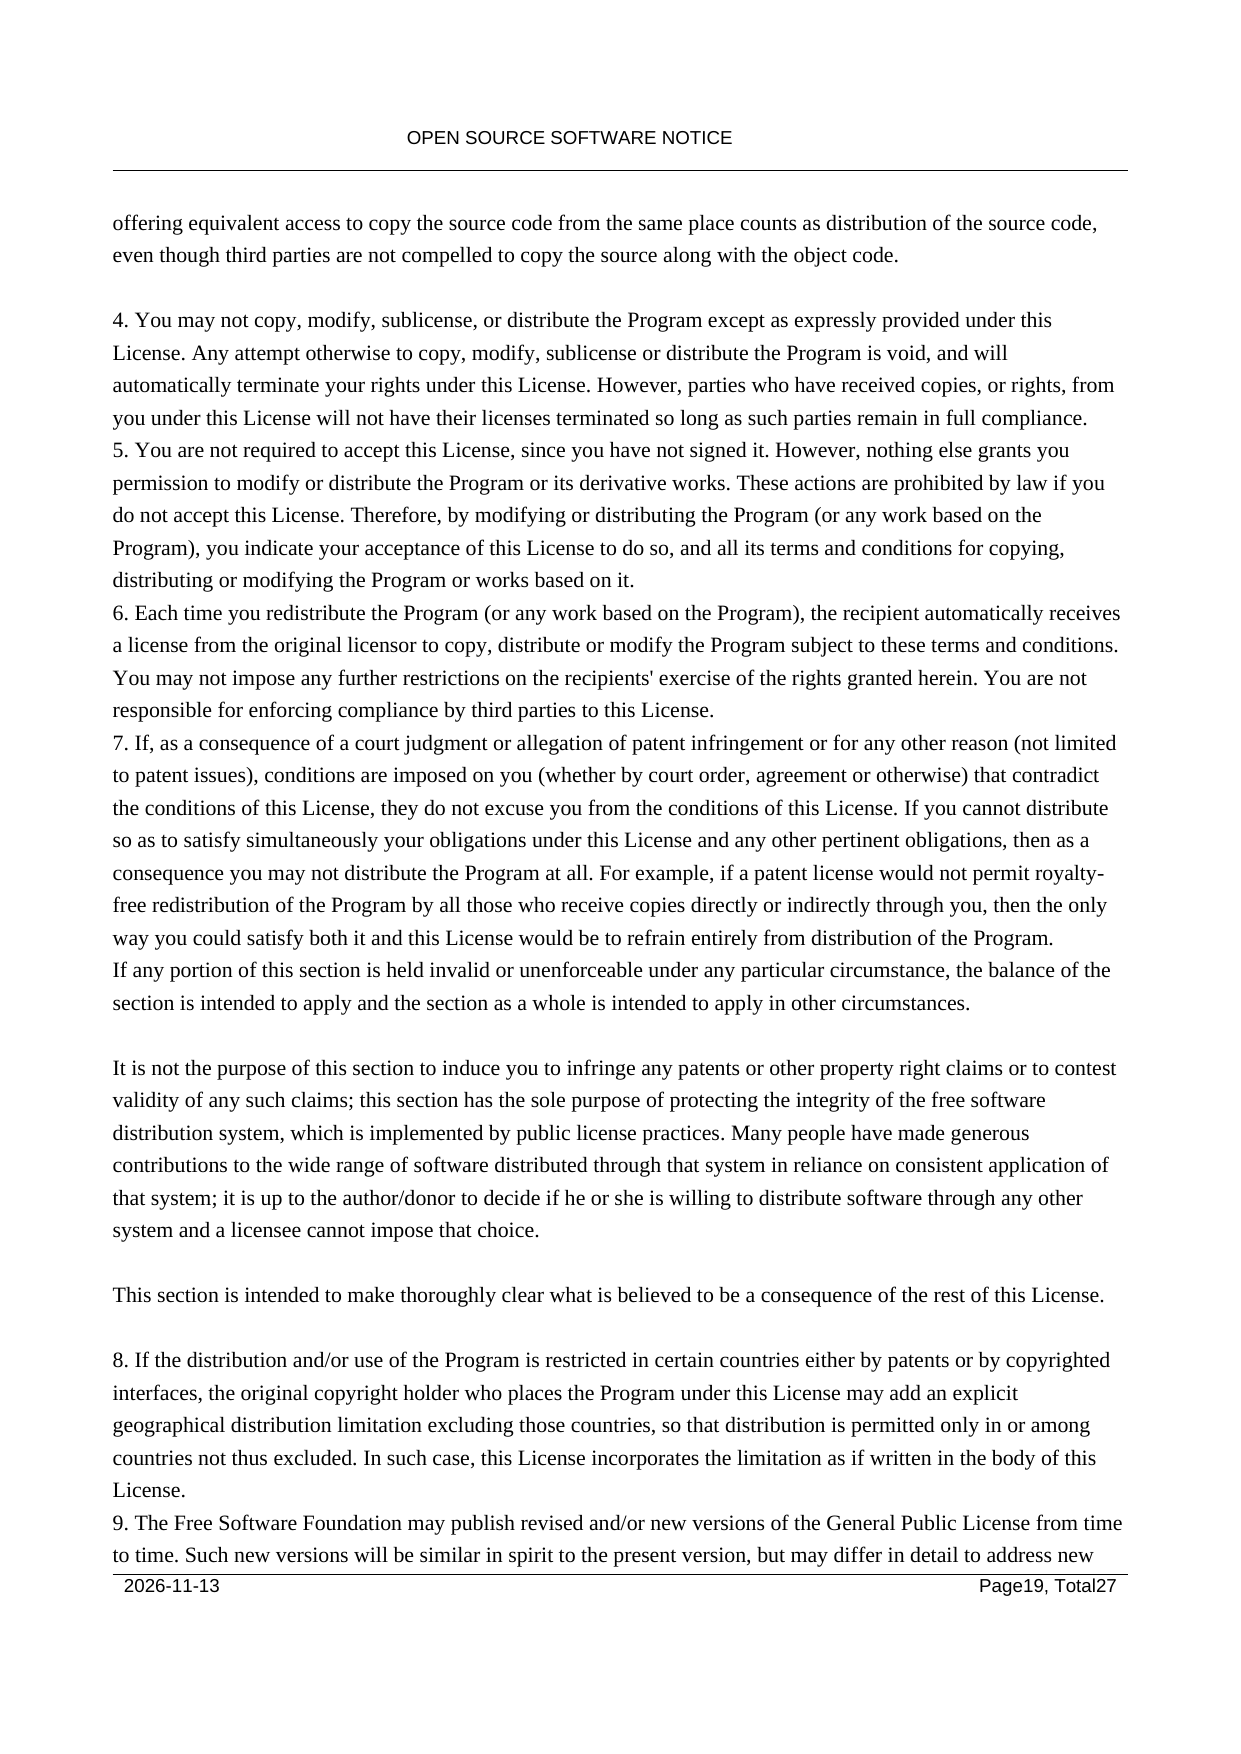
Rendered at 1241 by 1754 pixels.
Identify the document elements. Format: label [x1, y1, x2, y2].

text [112, 206, 1128, 1571]
